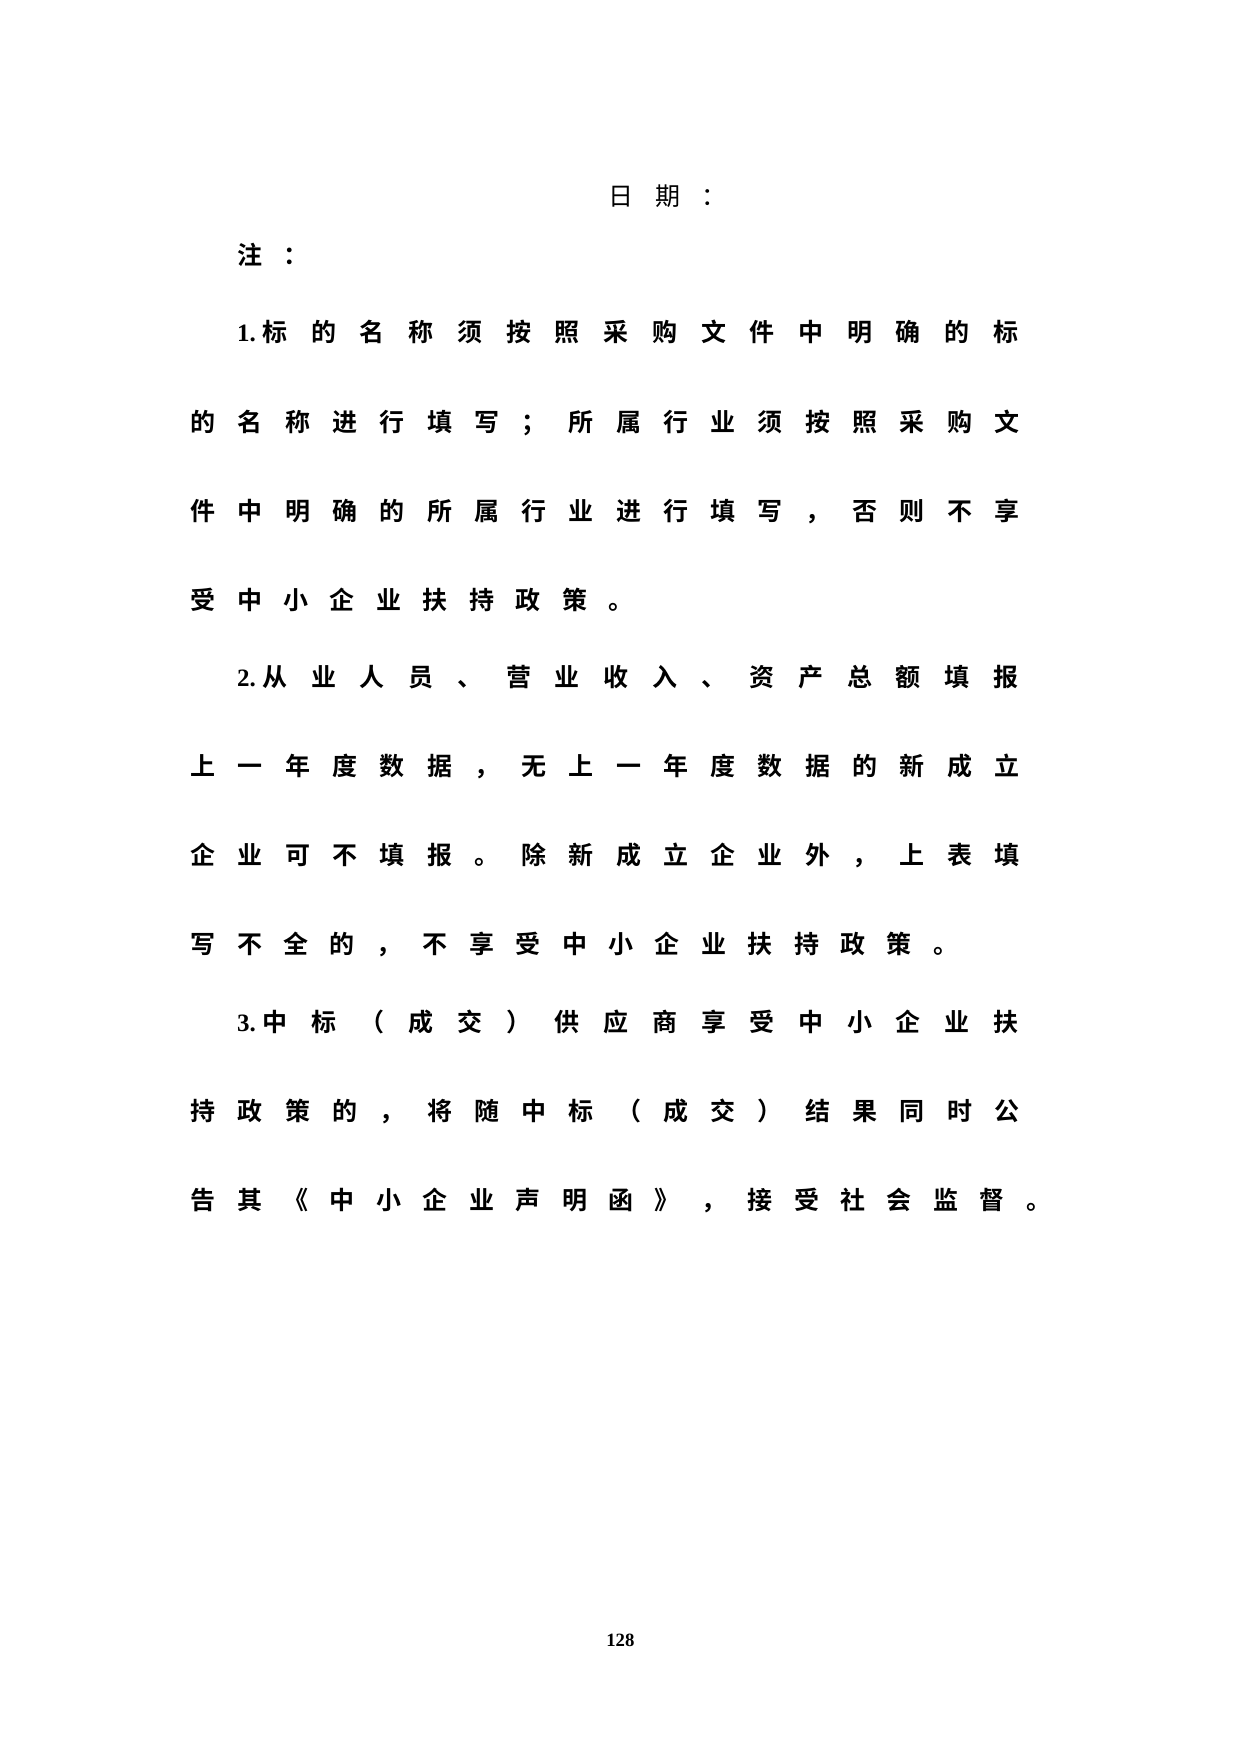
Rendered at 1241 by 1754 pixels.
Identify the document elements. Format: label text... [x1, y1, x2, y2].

text 注： [190, 224, 1041, 283]
text 3.中标（成交）供应商享受中小企业扶持政策的，将随中标（成交）结果同时公告其《中小企业声明函》，接受社会监督。 [190, 991, 1041, 1228]
text 1.标的名称须按照采购文件中明确的标的名称进行填写；所属行业须按照采购文件中明确的所属行业进行填写，否则不享受中小企业扶持政策。 [190, 301, 1041, 628]
text 2.从业人员、营业收入、资产总额填报上一年度数据，无上一年度数据的新成立企业可不填报。除新成立企业外，上表填写不全的，不享受中小企业扶持政策。 [190, 646, 1041, 973]
text 日期： [590, 164, 1050, 224]
